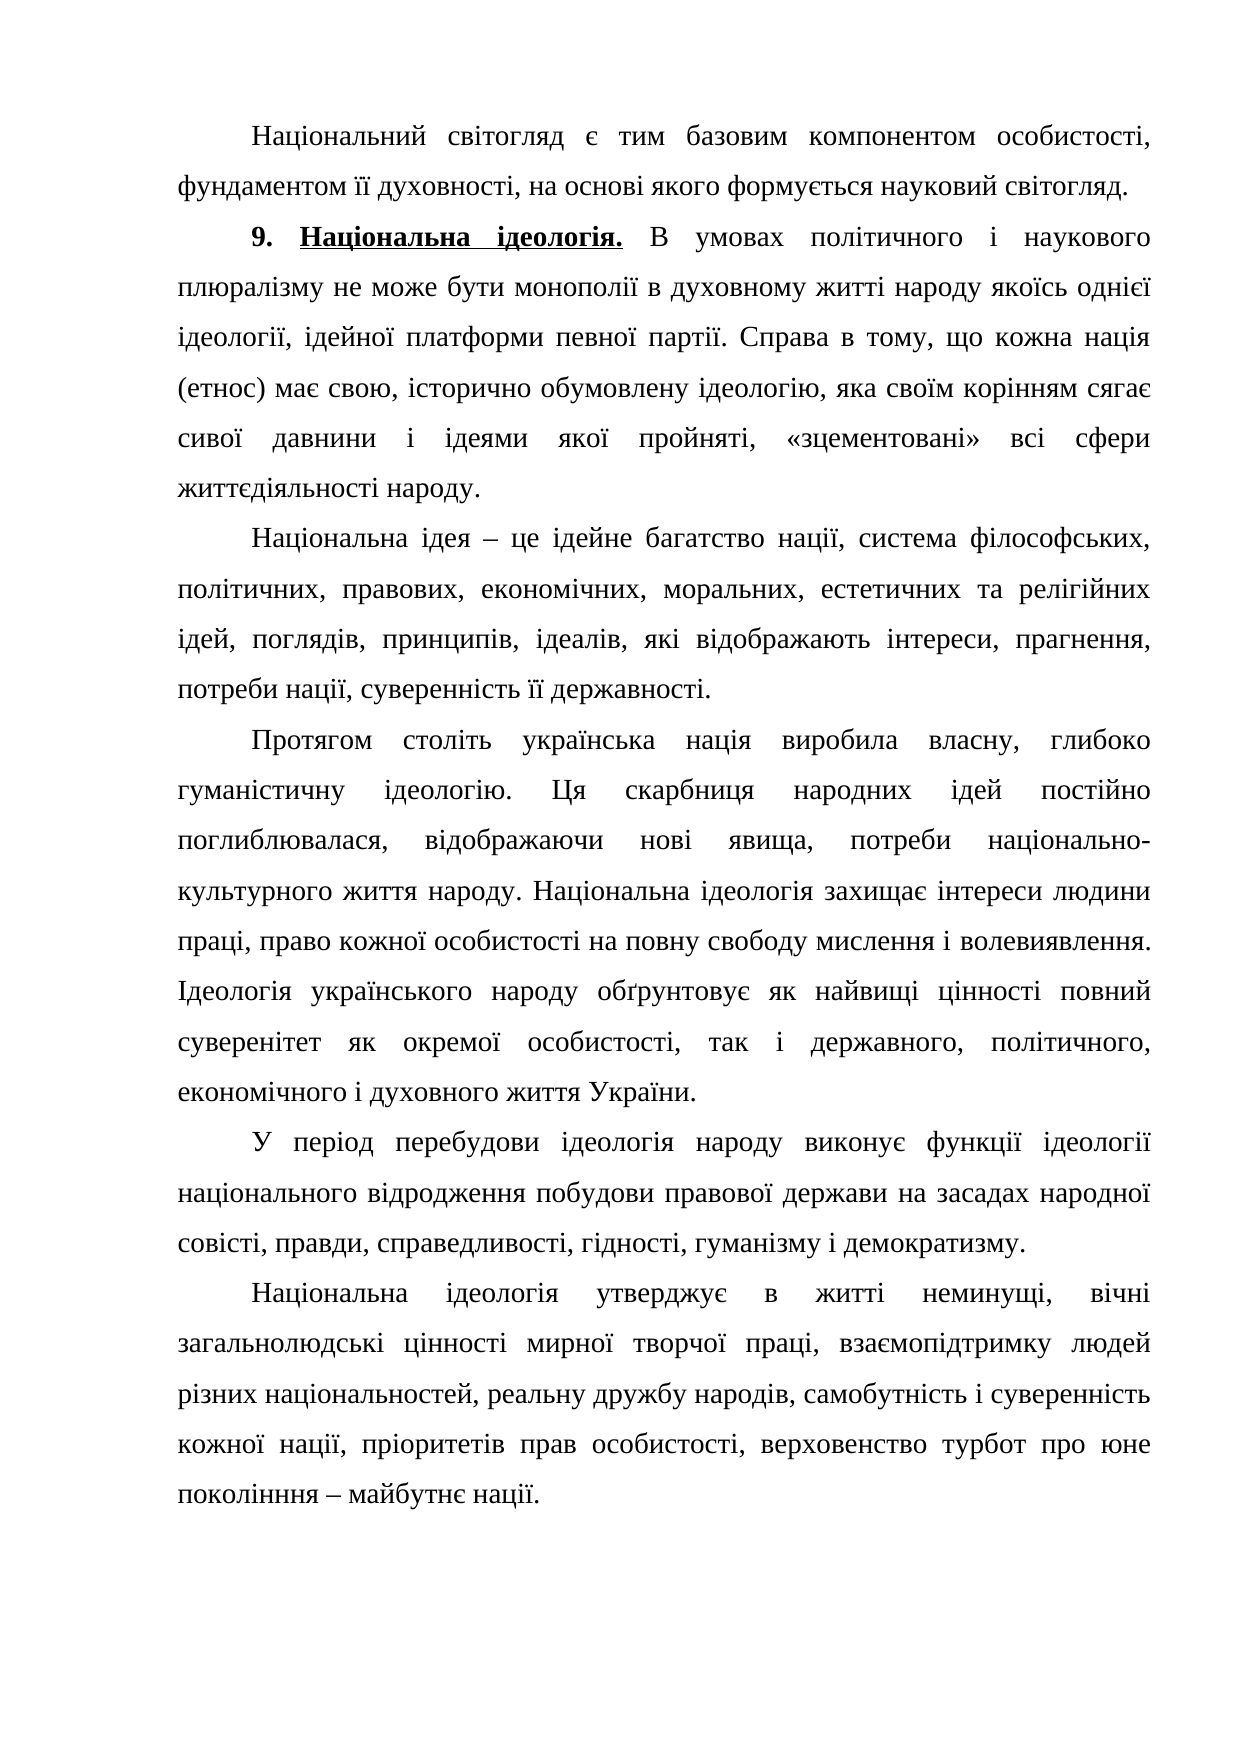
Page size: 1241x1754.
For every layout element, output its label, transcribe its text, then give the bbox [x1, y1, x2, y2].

text У період перебудови ідеологія народу виконує функції ідеології національного відродження побудови правової держави на засадах народної совісті, правди, справедливості, гідності, гуманізму і демократизму. [177, 1124, 1152, 1258]
text 9. Національна ідеологія. В умовах політичного і наукового плюралізму не може бути монополії в духовному житті народу якоїсь однієї ідеології, ідейної платформи певної партії. Справа в тому, що кожна нація (етнос) має свою, історично обумовлену ідеологію, яка своїм корінням сягає сивої давнини і ідеями якої пройняті, «зцементовані» всі сфери життєдіяльності народу. [177, 219, 1152, 504]
text Національний світогляд є тим базовим компонентом особистості, фундаментом її духовності, на основі якого формується науковий світогляд. [177, 118, 1152, 202]
text Протягом століть українська нація виробила власну, глибоко гуманістичну ідеологію. Ця скарбниця народних ідей постійно поглиблювалася, відображаючи нові явища, потреби національно-культурного життя народу. Національна ідеологія захищає інтереси людини праці, право кожної особистості на повну свободу мислення і волевиявлення. Ідеологія українського народу обґрунтовує як найвищі цінності повний суверенітет як окремої особистості, так і державного, політичного, економічного і духовного життя України. [177, 722, 1152, 1108]
text Національна ідеологія утверджує в житті неминущі, вічні загальнолюдські цінності мирної творчої праці, взаємопідтримку людей різних національностей, реальну дружбу народів, самобутність і суверенність кожної нації, пріоритетів прав особистості, верховенство турбот про юне поколінння – майбутнє нації. [177, 1275, 1152, 1510]
text Національна ідея – це ідейне багатство нації, система філософських, політичних, правових, економічних, моральних, естетичних та релігійних ідей, поглядів, принципів, ідеалів, які відображають інтереси, прагнення, потреби нації, суверенність її державності. [177, 521, 1152, 705]
